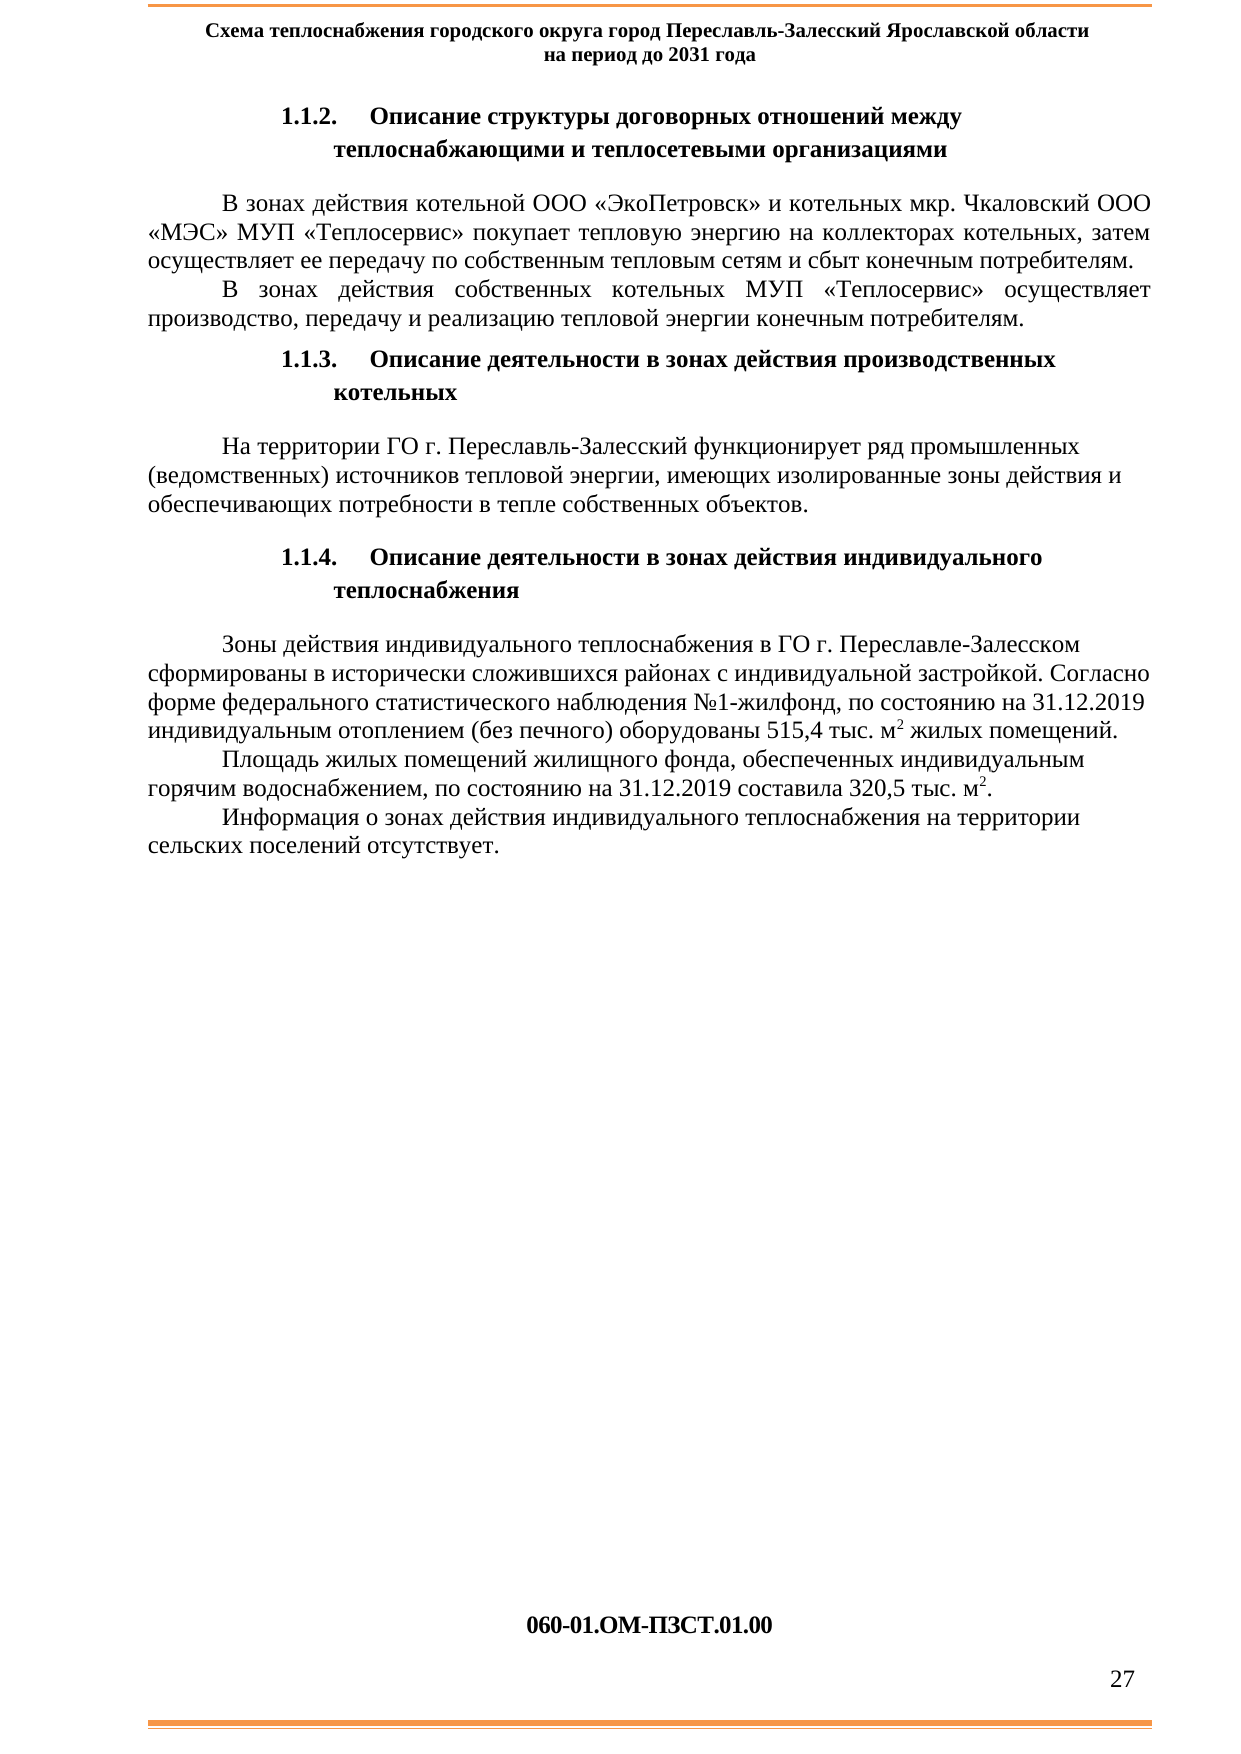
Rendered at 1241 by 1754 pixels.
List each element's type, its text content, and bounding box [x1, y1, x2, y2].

subtitle Описание деятельности в зонах действия индивидуального теплоснабжения [281, 542, 1152, 604]
text В зонах действия собственных котельных МУП «Теплосервис» осуществляет производство, передачу и реализацию тепловой энергии конечным потребителям. [148, 274, 1152, 332]
text В зонах действия котельной ООО «ЭкоПетровск» и котельных мкр. Чкаловский ООО «МЭС» МУП «Теплосервис» покупает тепловую энергию на коллекторах котельных, затем осуществляет ее передачу по собственным тепловым сетям и сбыт конечным потребителям. [148, 188, 1152, 274]
text На территории ГО г. Переславль-Залесский функционирует ряд промышленных (ведомственных) источников тепловой энергии, имеющих изолированные зоны действия и обеспечивающих потребности в тепле собственных объектов. [148, 431, 1152, 517]
subtitle Описание деятельности в зонах действия производственных котельных [281, 344, 1152, 406]
text Информация о зонах действия индивидуального теплоснабжения на территории сельских поселений отсутствует. [148, 802, 1152, 859]
text Площадь жилых помещений жилищного фонда, обеспеченных индивидуальным горячим водоснабжением, по состоянию на 31.12.2019 составила 320,5 тыс. м2. [148, 744, 1152, 802]
subtitle Описание структуры договорных отношений между теплоснабжающими и теплосетевыми организациями [281, 101, 1152, 163]
text Зоны действия индивидуального теплоснабжения в ГО г. Переславле-Залесском сформированы в исторически сложившихся районах с индивидуальной застройкой. Согласно форме федерального статистического наблюдения №1-жилфонд, по состоянию на 31.12.2019 индивидуальным отоплением (без печного) оборудованы 515,4 тыс. м2 жилых помещений. [148, 629, 1152, 744]
